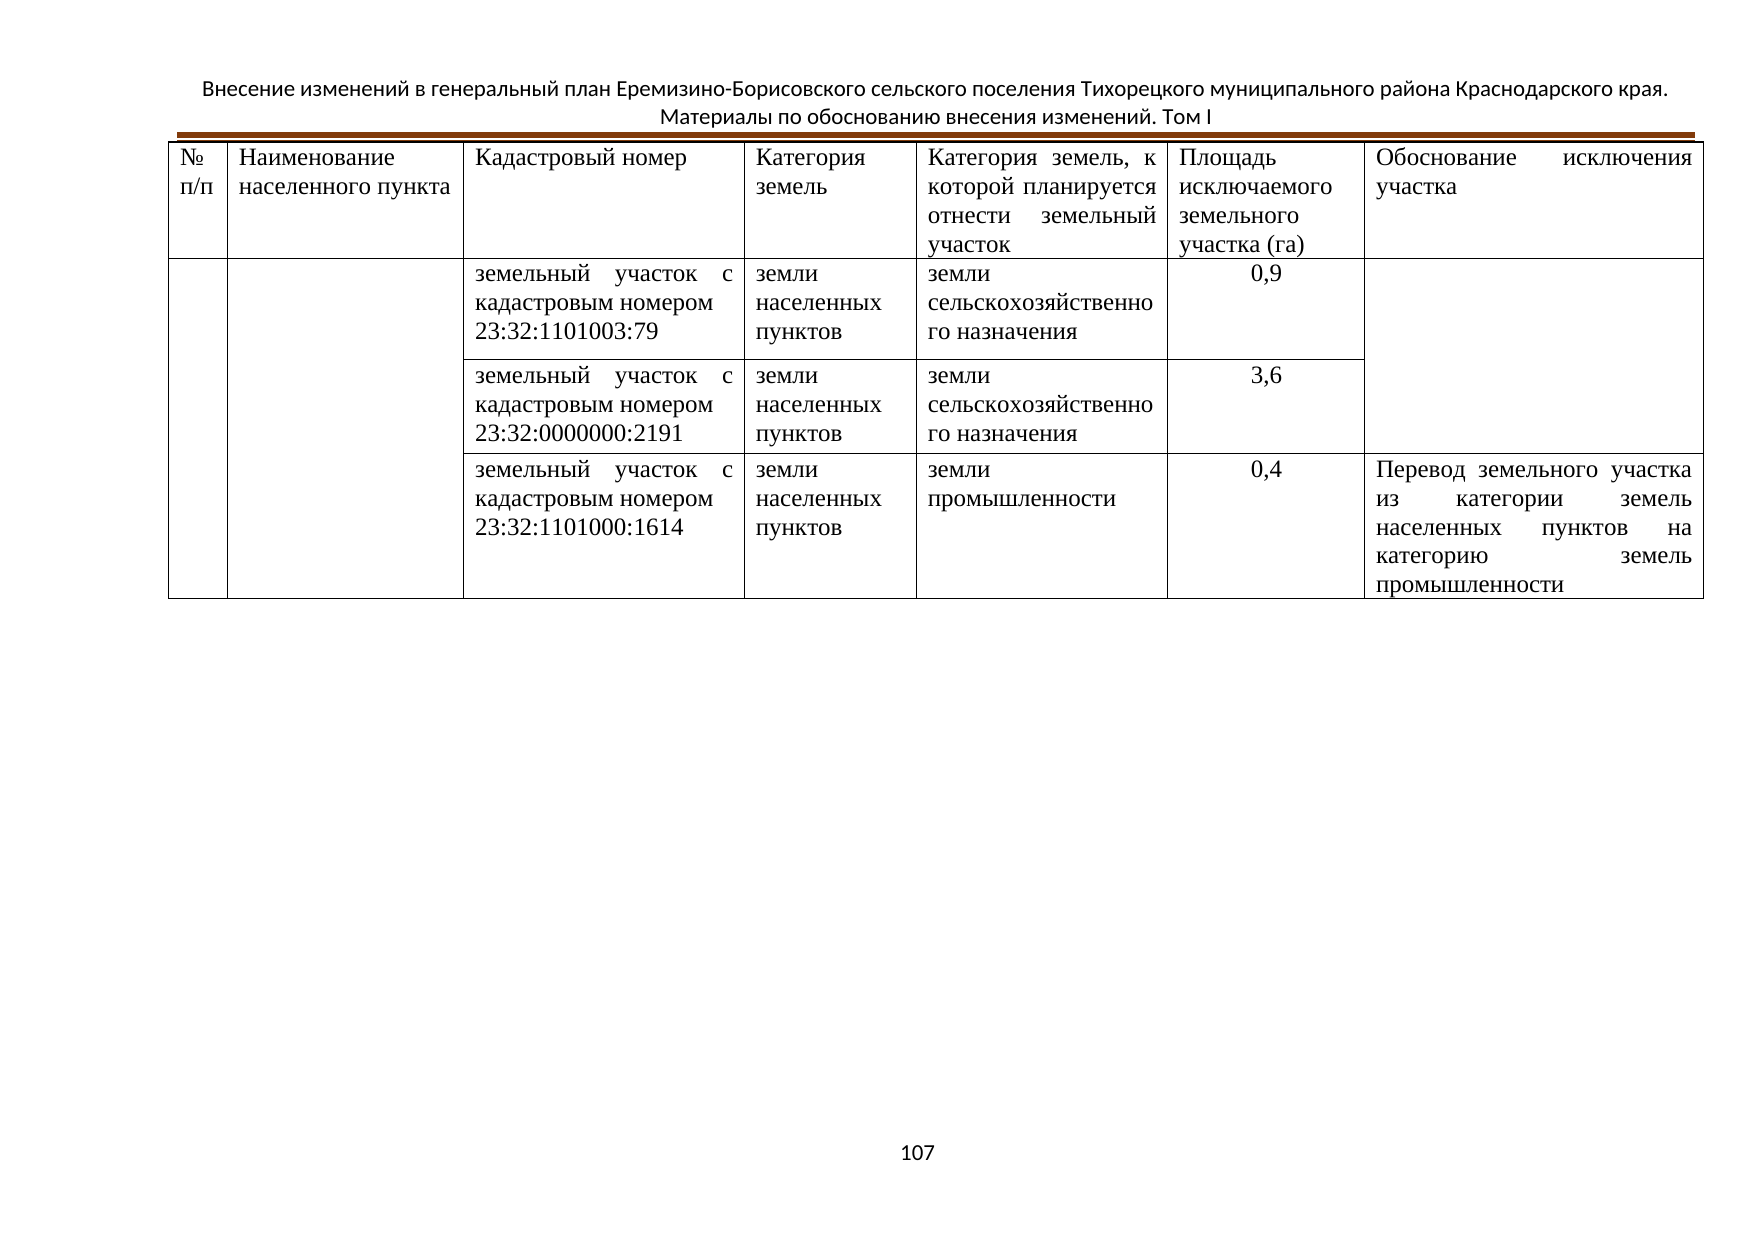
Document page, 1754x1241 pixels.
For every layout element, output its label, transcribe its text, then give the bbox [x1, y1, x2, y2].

table_header Наименование населенного пункта [228, 143, 463, 257]
table_header Площадь исключаемого земельного участка (га) [1168, 143, 1364, 257]
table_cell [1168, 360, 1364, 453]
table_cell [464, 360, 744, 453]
table_header Кадастровый номер [464, 143, 744, 257]
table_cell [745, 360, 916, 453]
table_header № п/п [169, 143, 227, 257]
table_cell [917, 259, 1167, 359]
table_header Обоснование исключения участка [1365, 143, 1703, 257]
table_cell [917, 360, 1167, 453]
table_header Категория земель, к которой планируется отнести земельный участок [917, 143, 1167, 257]
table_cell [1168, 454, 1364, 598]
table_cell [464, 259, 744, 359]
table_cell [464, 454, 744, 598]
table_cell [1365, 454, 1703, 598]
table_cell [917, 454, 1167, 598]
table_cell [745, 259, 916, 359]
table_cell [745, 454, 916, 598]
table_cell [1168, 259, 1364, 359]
table_header Категория земель [745, 143, 916, 257]
